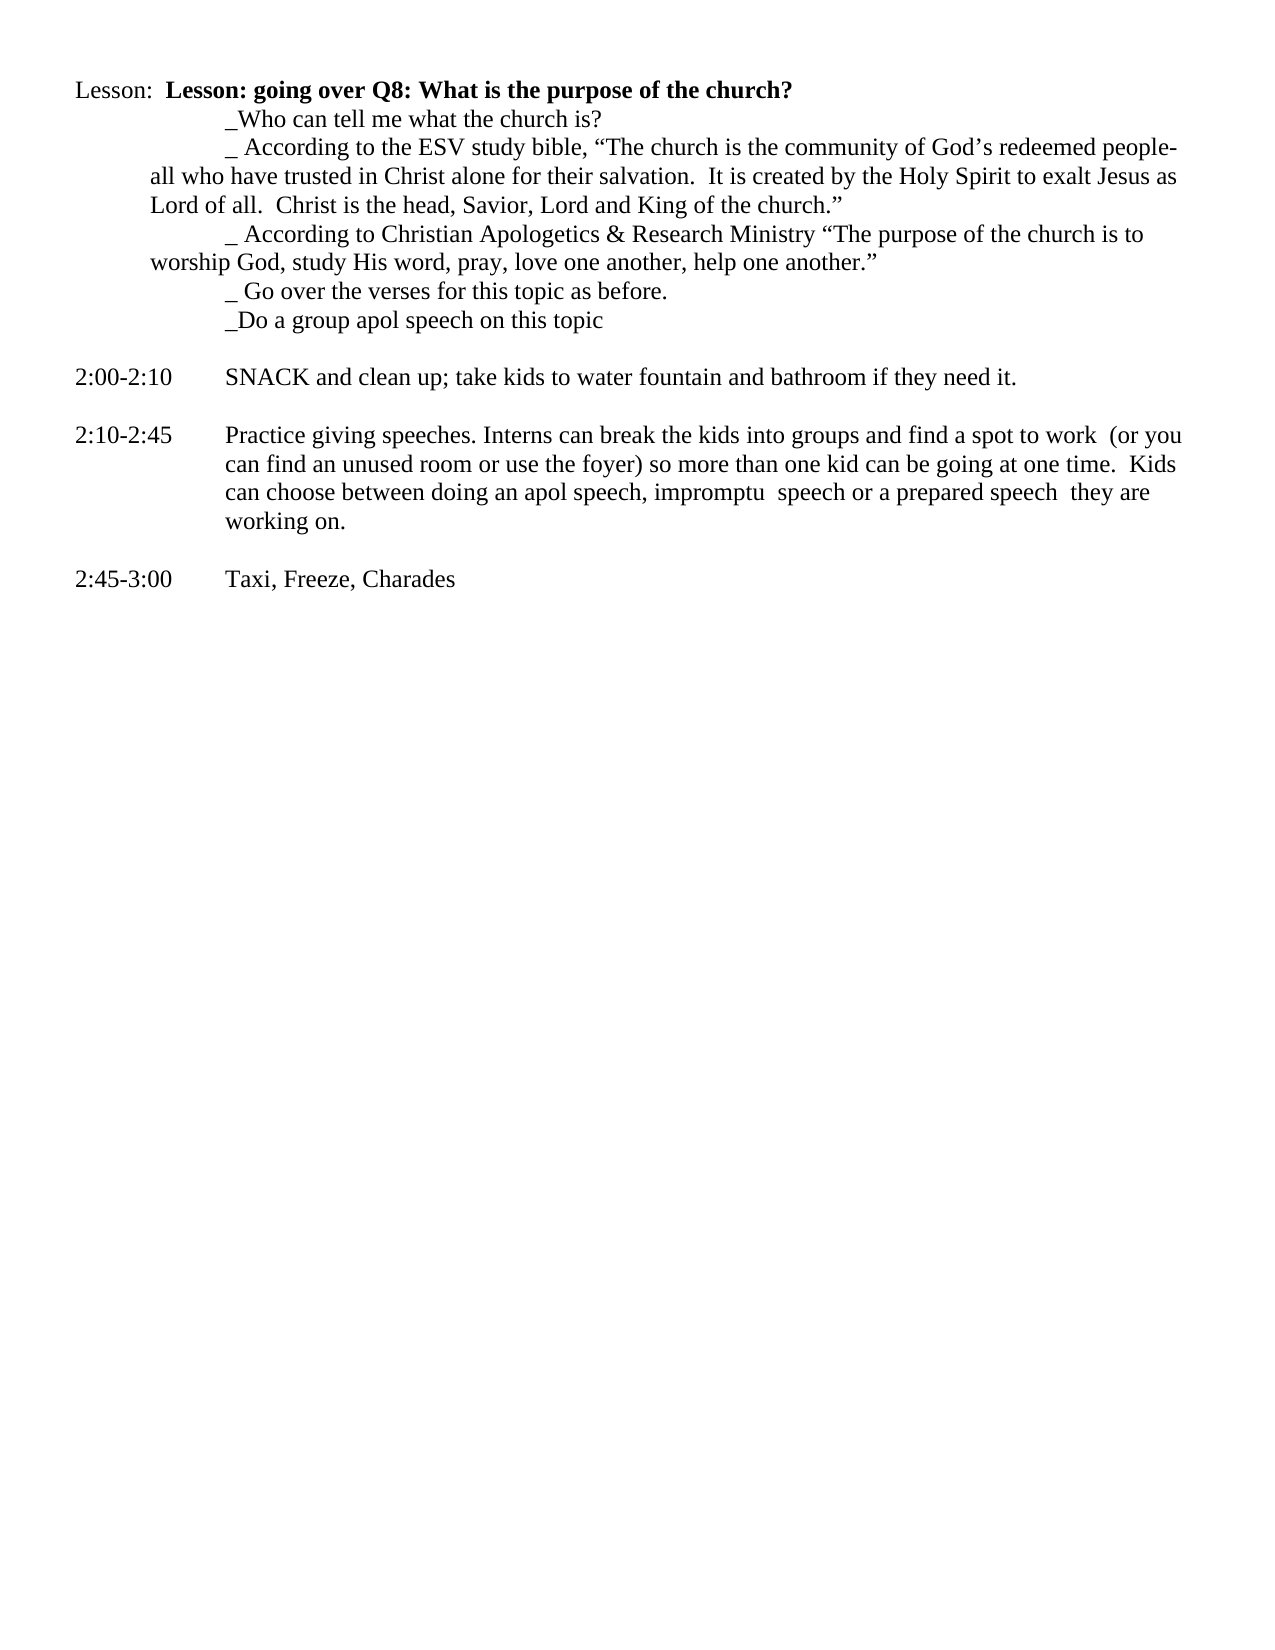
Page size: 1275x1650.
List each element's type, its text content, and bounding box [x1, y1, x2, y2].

text _ According to Christian Apologetics & Research Ministry “The purpose of the church is to worship God, study His word, pray, love one another, help one another.” [150, 219, 1200, 276]
text Lesson: Lesson: going over Q8: What is the purpose of the church? [75, 75, 1200, 104]
text _Do a group apol speech on this topic [225, 305, 1200, 334]
text 2:10-2:45 Practice giving speeches. Interns can break the kids into groups and find a spot to work (or you can find an unused room or use the foyer) so more than one kid can be going at one time. Kids can choose between doing an apol speech, impromptu speech or a prepared speech they are working on. [75, 420, 1200, 535]
text _Who can tell me what the church is? [150, 104, 1200, 132]
text 2:45-3:00 Taxi, Freeze, Charades [75, 564, 1200, 592]
text _ According to the ESV study bible, “The church is the community of God’s redeemed people- all who have trusted in Christ alone for their salvation. It is created by the Holy Spirit to exalt Jesus as Lord of all. Christ is the head, Savior, Lord and King of the church.” [150, 132, 1200, 219]
text 2:00-2:10 SNACK and clean up; take kids to water fountain and bathroom if they need it. [75, 362, 1200, 391]
text _ Go over the verses for this topic as before. [150, 276, 1200, 305]
